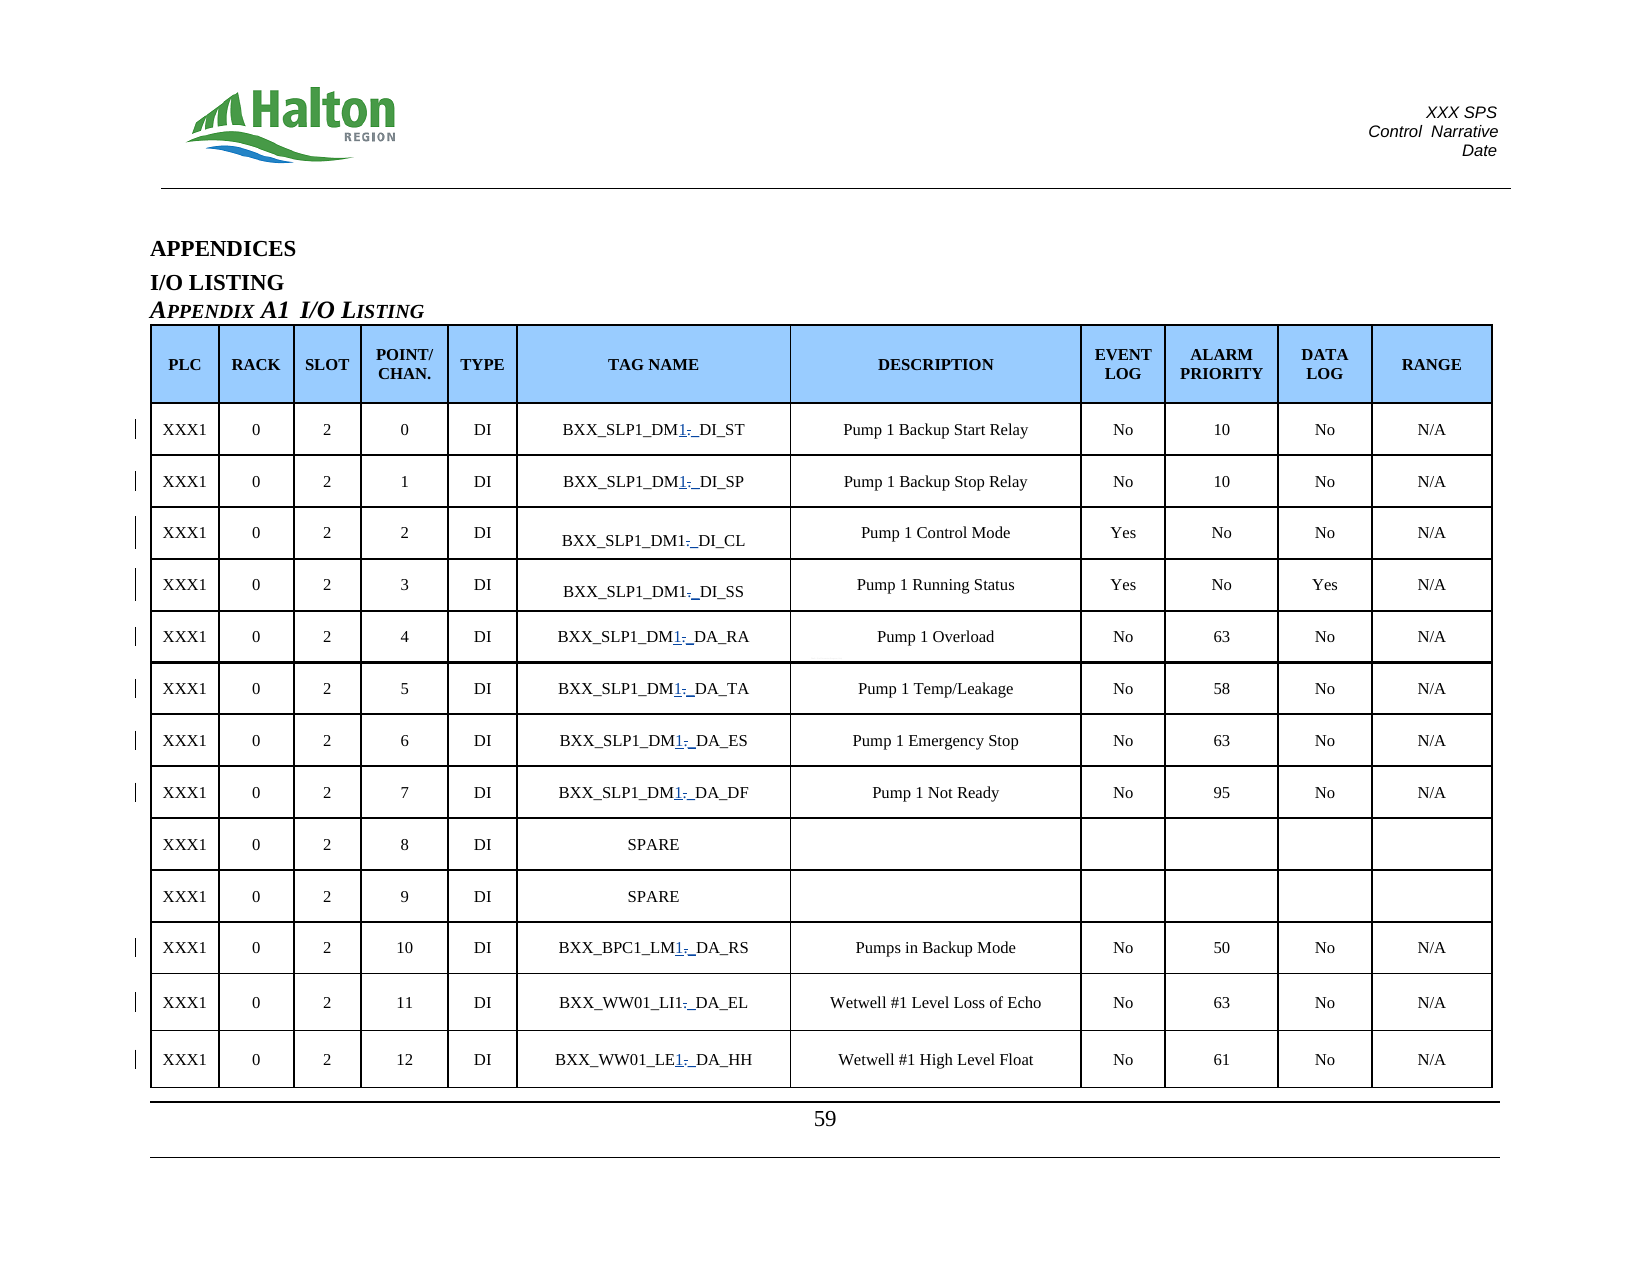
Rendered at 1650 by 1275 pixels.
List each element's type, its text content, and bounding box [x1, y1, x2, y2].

table_cell 0 [220, 664, 293, 713]
table_cell [1082, 819, 1164, 869]
table_cell BXX_SLP1_DMDA_TA [518, 664, 790, 713]
table_cell N/A [1373, 404, 1491, 454]
table_cell No [1166, 560, 1277, 609]
table_cell No [1082, 1031, 1164, 1087]
table_cell Yes [1082, 560, 1164, 609]
table_cell XXX1 [152, 612, 218, 661]
table_cell [1373, 871, 1491, 921]
table_cell BXX_WW01_LI1DA_EL [518, 974, 790, 1030]
table_cell BXX_SLP1_DMDI_SP [518, 456, 790, 506]
table_cell 2 [295, 974, 360, 1030]
table_cell 63 [1166, 612, 1277, 661]
table_cell Yes [1082, 508, 1164, 558]
table_cell 0 [220, 715, 293, 765]
table_cell No [1166, 508, 1277, 558]
table_cell [1166, 871, 1277, 921]
table_cell Pump 1 Not Ready [791, 767, 1080, 817]
table_cell 2 [295, 819, 360, 869]
table_cell XXX1 [152, 819, 218, 869]
table_cell XXX1 [152, 456, 218, 506]
table_cell BXX_WW01_LEDA_HH [518, 1031, 790, 1087]
table_cell Wetwell #1 High Level Float [791, 1031, 1080, 1087]
table_cell N/A [1373, 612, 1491, 661]
table_cell 2 [362, 508, 447, 558]
table_cell Pump 1 Temp/Leakage [791, 664, 1080, 713]
table_cell [791, 819, 1080, 869]
table_cell DI [449, 1031, 516, 1087]
table_cell DI [449, 404, 516, 454]
table_cell 8 [362, 819, 447, 869]
table_cell No [1279, 974, 1371, 1030]
table_cell 4 [362, 612, 447, 661]
table_cell N/A [1373, 974, 1491, 1030]
table_cell No [1082, 404, 1164, 454]
table_cell No [1279, 508, 1371, 558]
table_cell 2 [295, 404, 360, 454]
table_cell BXX_SLP1_DMDA_DF [518, 767, 790, 817]
table_cell No [1279, 664, 1371, 713]
table_cell XXX1 [152, 560, 218, 609]
table_cell 2 [295, 767, 360, 817]
table_cell BXX_SLP1_DM1DI_SS [518, 560, 790, 609]
table_cell BXX_SLP1_DMDA_RA [518, 612, 790, 661]
table_header ALARM PRIORITY [1166, 326, 1277, 402]
text APPENDICES [150, 228, 1500, 262]
table_cell SPARE [518, 819, 790, 869]
table_cell 0 [220, 456, 293, 506]
table_cell SPARE [518, 871, 790, 921]
table_cell [1082, 871, 1164, 921]
table_cell N/A [1373, 664, 1491, 713]
table_cell 58 [1166, 664, 1277, 713]
table_cell XXX1 [152, 508, 218, 558]
table_cell 2 [295, 1031, 360, 1087]
table_cell DI [449, 871, 516, 921]
table_cell No [1082, 923, 1164, 973]
table_cell 7 [362, 767, 447, 817]
table_cell DI [449, 819, 516, 869]
table_cell N/A [1373, 1031, 1491, 1087]
table_cell BXX_SLP1_DMDA_ES [518, 715, 790, 765]
table_cell 63 [1166, 715, 1277, 765]
table_cell 10 [1166, 404, 1277, 454]
table_cell DI [449, 456, 516, 506]
table_cell 0 [220, 404, 293, 454]
table_cell [1166, 819, 1277, 869]
table_cell Yes [1279, 560, 1371, 609]
table_header DATA LOG [1279, 326, 1371, 402]
table_cell No [1082, 715, 1164, 765]
table_cell No [1082, 664, 1164, 713]
table_cell No [1279, 767, 1371, 817]
table_cell 12 [362, 1031, 447, 1087]
table_header POINT/ CHAN. [362, 326, 447, 402]
table_cell DI [449, 974, 516, 1030]
table_cell 0 [220, 1031, 293, 1087]
table_cell XXX1 [152, 1031, 218, 1087]
table_cell 2 [295, 560, 360, 609]
text Appendix A1 I/O Listing [150, 295, 1500, 324]
table_cell DI [449, 923, 516, 973]
table_cell No [1279, 923, 1371, 973]
table_cell 11 [362, 974, 447, 1030]
table_cell Pumps in Backup Mode [791, 923, 1080, 973]
table_cell 0 [220, 508, 293, 558]
table_cell 3 [362, 560, 447, 609]
table_cell [1279, 819, 1371, 869]
table_cell N/A [1373, 767, 1491, 817]
table_cell XXX1 [152, 715, 218, 765]
table_cell 2 [295, 715, 360, 765]
table_cell BXX_SLP1_DM1DI_CL [518, 508, 790, 558]
table_cell [791, 871, 1080, 921]
table_cell N/A [1373, 456, 1491, 506]
table_cell 95 [1166, 767, 1277, 817]
table_cell No [1279, 1031, 1371, 1087]
table_cell Pump 1 Backup Stop Relay [791, 456, 1080, 506]
table_cell 0 [220, 767, 293, 817]
table_cell No [1082, 612, 1164, 661]
table_cell 0 [220, 923, 293, 973]
table_header TAG NAME [518, 326, 790, 402]
table_header TYPE [449, 326, 516, 402]
table_cell No [1279, 456, 1371, 506]
table_cell BXX_BPC1_LMDA_RS [518, 923, 790, 973]
table_cell N/A [1373, 923, 1491, 973]
table_header EVENT LOG [1082, 326, 1164, 402]
table_cell No [1279, 612, 1371, 661]
table_cell No [1279, 715, 1371, 765]
table_cell 0 [220, 871, 293, 921]
table_header RANGE [1373, 326, 1491, 402]
table_header DESCRIPTION [791, 326, 1080, 402]
table_cell 2 [295, 612, 360, 661]
table_cell DI [449, 715, 516, 765]
table_cell No [1082, 974, 1164, 1030]
table_cell DI [449, 767, 516, 817]
table_cell DI [449, 612, 516, 661]
table_cell 1 [362, 456, 447, 506]
table_cell 63 [1166, 974, 1277, 1030]
table_cell No [1279, 404, 1371, 454]
table_cell DI [449, 664, 516, 713]
table_cell 10 [1166, 456, 1277, 506]
table_cell DI [449, 508, 516, 558]
table_cell 9 [362, 871, 447, 921]
table_cell No [1082, 767, 1164, 817]
table_header PLC [152, 326, 218, 402]
table_cell XXX1 [152, 974, 218, 1030]
table_cell 0 [362, 404, 447, 454]
table_header SLOT [295, 326, 360, 402]
table_cell 0 [220, 612, 293, 661]
table_cell [1279, 871, 1371, 921]
picture [172, 75, 414, 177]
table_cell XXX1 [152, 404, 218, 454]
table_cell XXX1 [152, 923, 218, 973]
table_cell 2 [295, 456, 360, 506]
table_cell N/A [1373, 560, 1491, 609]
table_cell [1373, 819, 1491, 869]
table_cell N/A [1373, 715, 1491, 765]
table_cell 10 [362, 923, 447, 973]
table_cell 5 [362, 664, 447, 713]
table_cell N/A [1373, 508, 1491, 558]
table_cell DI [449, 560, 516, 609]
table_cell 50 [1166, 923, 1277, 973]
table_cell 0 [220, 974, 293, 1030]
table_cell XXX1 [152, 664, 218, 713]
text I/O LISTING [150, 262, 1500, 295]
table_header RACK [220, 326, 293, 402]
table_cell 2 [295, 871, 360, 921]
table_cell Pump 1 Running Status [791, 560, 1080, 609]
table_cell Pump 1 Control Mode [791, 508, 1080, 558]
table_cell XXX1 [152, 767, 218, 817]
table_cell BXX_SLP1_DMDI_ST [518, 404, 790, 454]
table_cell Wetwell #1 Level Loss of Echo [791, 974, 1080, 1030]
table_cell Pump 1 Backup Start Relay [791, 404, 1080, 454]
table_cell 0 [220, 819, 293, 869]
table_cell XXX1 [152, 871, 218, 921]
table_cell 0 [220, 560, 293, 609]
table_cell No [1082, 456, 1164, 506]
table_cell 6 [362, 715, 447, 765]
table_cell 61 [1166, 1031, 1277, 1087]
table_cell 2 [295, 508, 360, 558]
table_cell Pump 1 Overload [791, 612, 1080, 661]
table_cell 2 [295, 923, 360, 973]
table_cell Pump 1 Emergency Stop [791, 715, 1080, 765]
table_cell 2 [295, 664, 360, 713]
